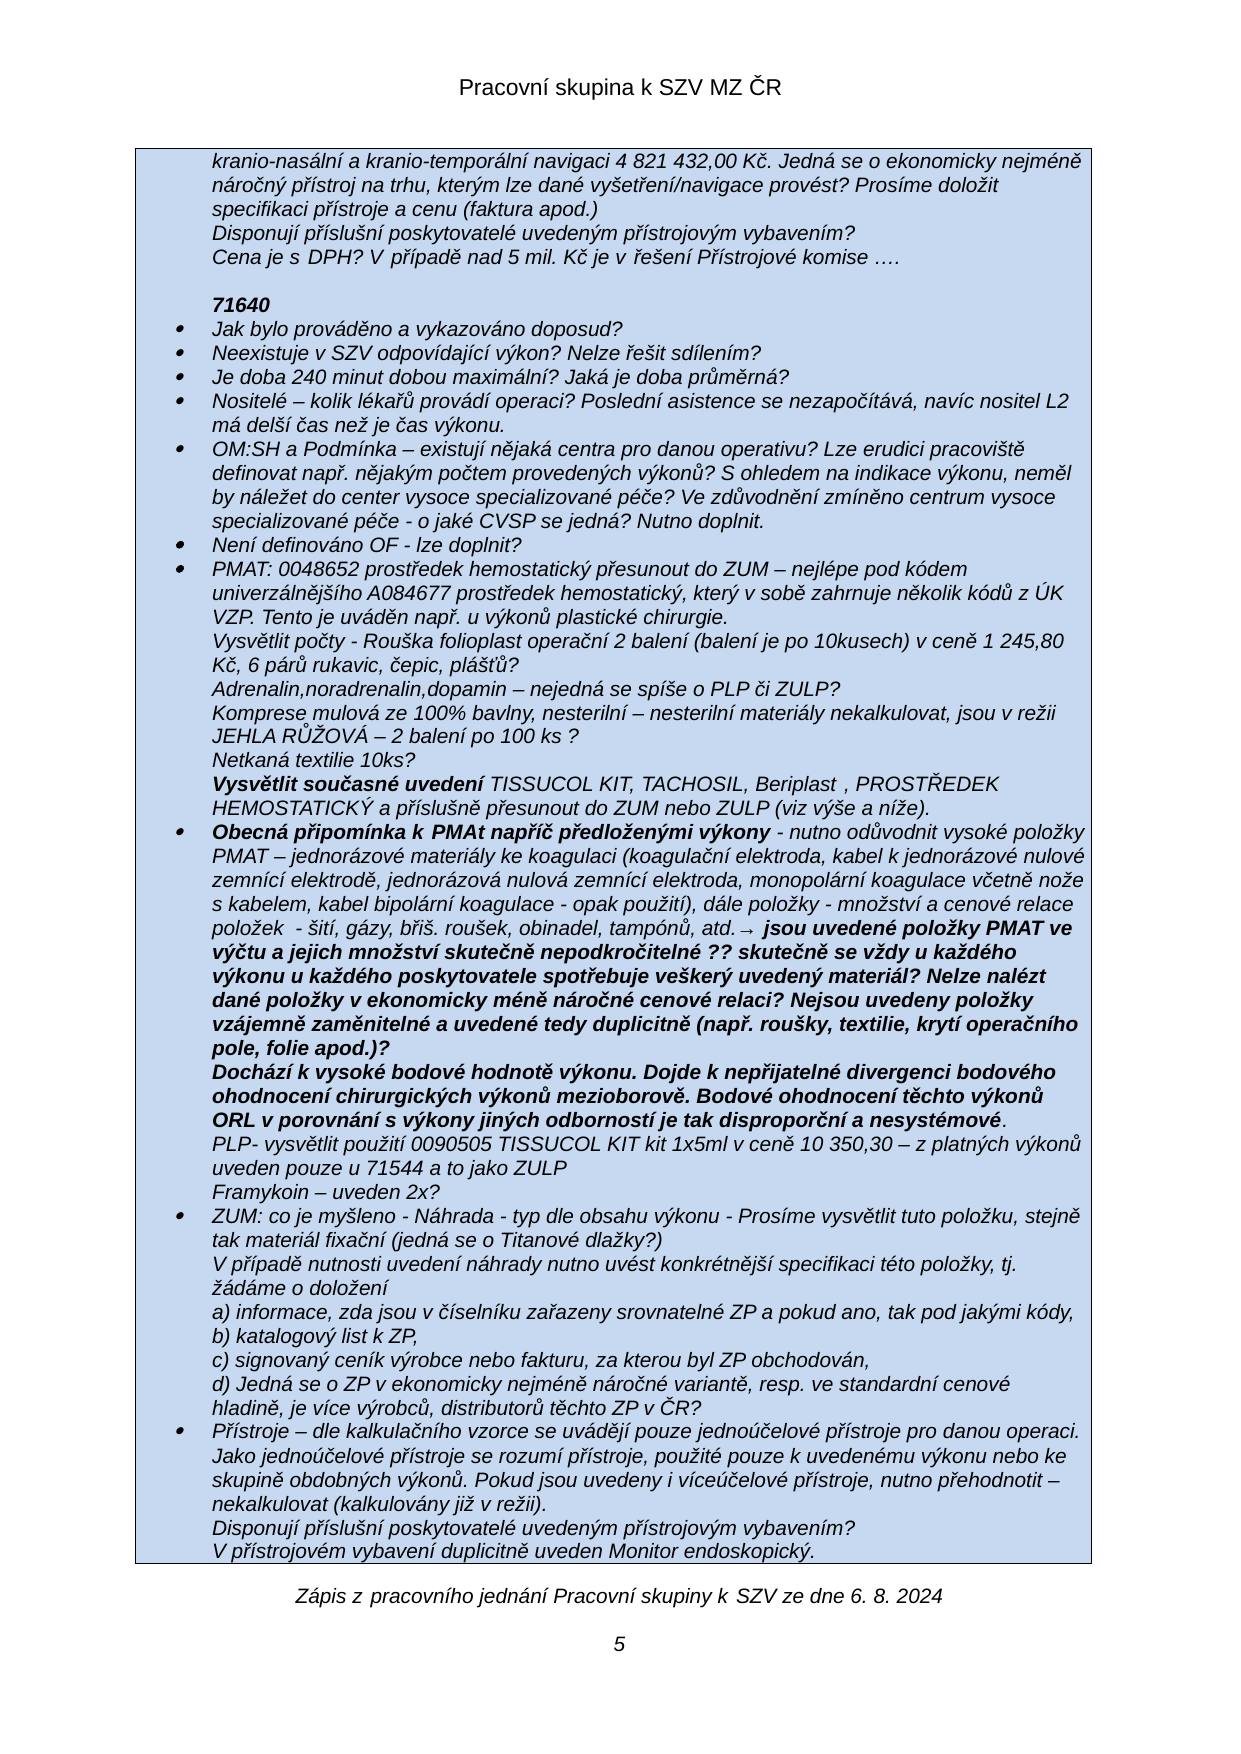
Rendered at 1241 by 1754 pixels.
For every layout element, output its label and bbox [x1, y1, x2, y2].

table_header [136, 149, 1091, 1563]
